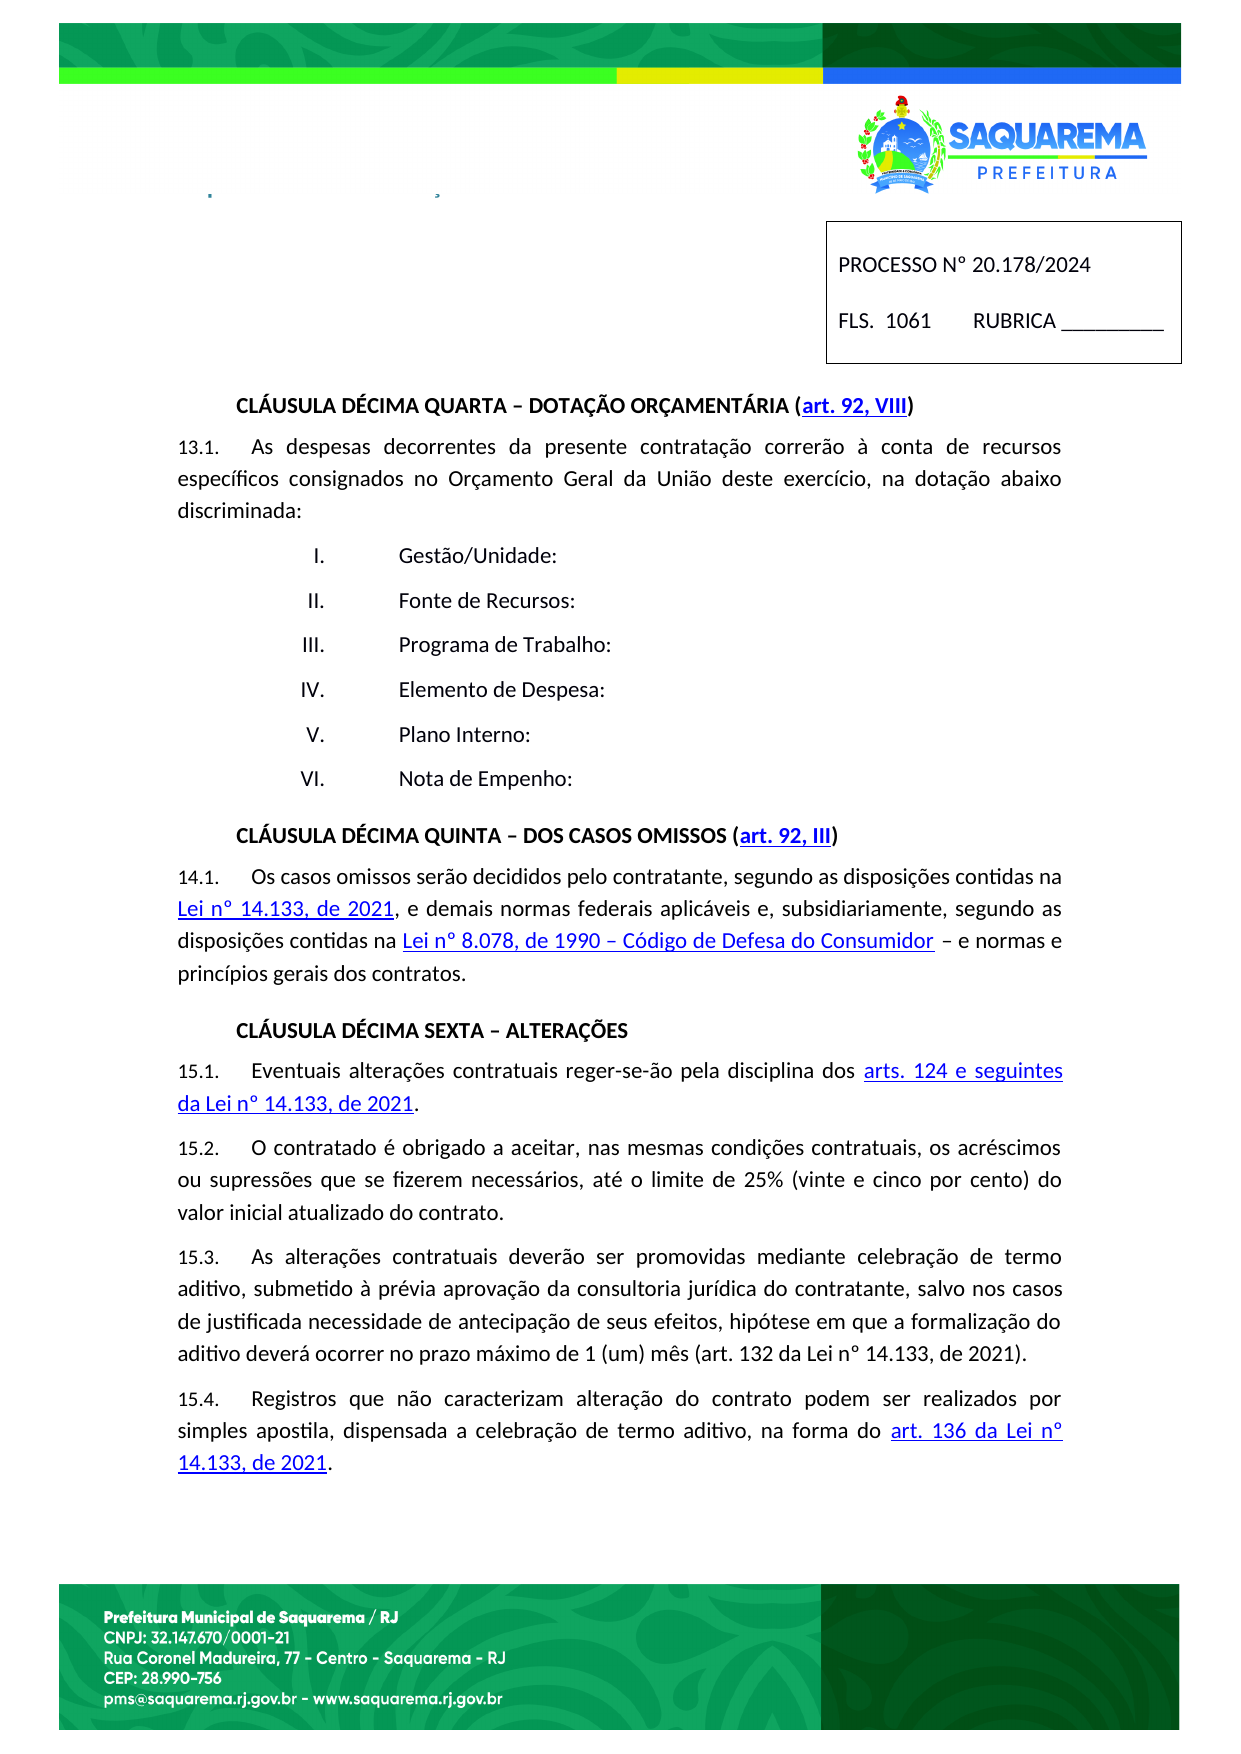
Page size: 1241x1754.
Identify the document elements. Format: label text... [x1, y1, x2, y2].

list Gestão/Unidade: [207, 541, 1063, 569]
picture [59, 1584, 1180, 1730]
text Eventuais alterações contratuais reger-se-ão pela disciplina dos arts. 124 e seguintes da Lei nº 14.133, de 2021. [177, 1056, 1063, 1117]
text Os casos omissos serão decididos pelo contratante, segundo as disposições contidas na Lei nº 14.133, de 2021, e demais normas federais aplicáveis e, subsidiariamente, segundo as disposições contidas na Lei nº 8.078, de 1990 – Código de Defesa do Consumidor – e normas e princípios gerais dos contratos. [177, 862, 1063, 987]
list Plano Interno: [207, 720, 1063, 748]
text As despesas decorrentes da presente contratação correrão à conta de recursos específicos consignados no Orçamento Geral da União deste exercício, na dotação abaixo discriminada: [177, 432, 1063, 524]
text CLÁUSULA DÉCIMA QUINTA – DOS CASOS OMISSOS (art. 92, III) [177, 822, 1063, 850]
list Elemento de Despesa: [207, 675, 1063, 703]
list Programa de Trabalho: [207, 630, 1063, 658]
text Registros que não caracterizam alteração do contrato podem ser realizados por simples apostila, dispensada a celebração de termo aditivo, na forma do art. 136 da Lei nº 14.133, de 2021. [177, 1384, 1063, 1476]
text CLÁUSULA DÉCIMA QUARTA – DOTAÇÃO ORÇAMENTÁRIA (art. 92, VIII) [177, 391, 1063, 419]
text As alterações contratuais deverão ser promovidas mediante celebração de termo aditivo, submetido à prévia aprovação da consultoria jurídica do contratante, salvo nos casos de justificada necessidade de antecipação de seus efeitos, hipótese em que a formalização do aditivo deverá ocorrer no prazo máximo de 1 (um) mês (art. 132 da Lei nº 14.133, de 2021). [177, 1242, 1063, 1367]
list Nota de Empenho: [207, 764, 1063, 792]
text O contratado é obrigado a aceitar, nas mesmas condições contratuais, os acréscimos ou supressões que se fizerem necessários, até o limite de 25% (vinte e cinco por cento) do valor inicial atualizado do contrato. [177, 1133, 1063, 1226]
picture [59, 23, 1182, 194]
list Fonte de Recursos: [207, 586, 1063, 614]
text CLÁUSULA DÉCIMA SEXTA – ALTERAÇÕES [177, 1016, 1063, 1044]
